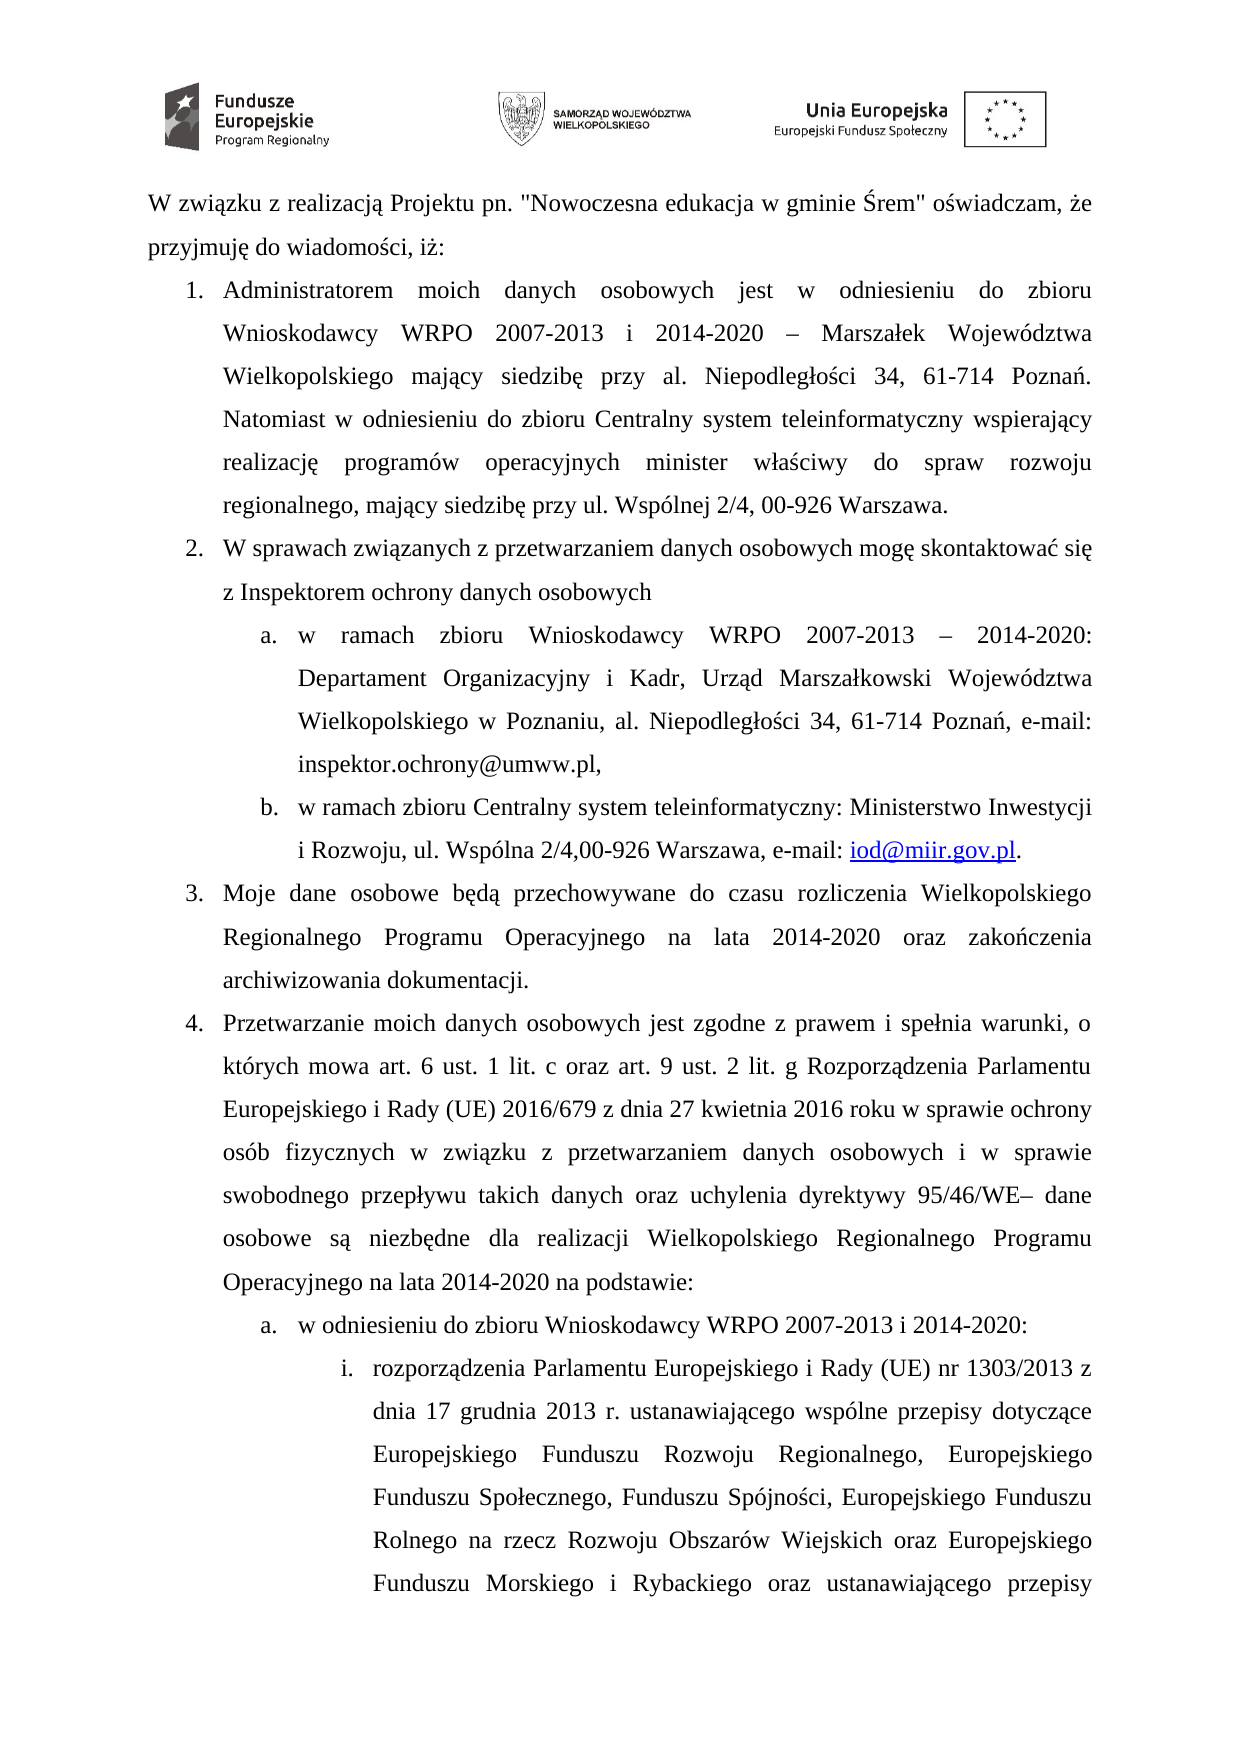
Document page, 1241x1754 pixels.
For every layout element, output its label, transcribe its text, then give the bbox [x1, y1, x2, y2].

list w ramach zbioru Wnioskodawcy WRPO 2007-2013 – 2014-2020: Departament Organizacyjny i Kadr, Urząd Marszałkowski Województwa Wielkopolskiego w Poznaniu, al. Niepodległości 34, 61-714 Poznań, e-mail: inspektor.ochrony@umww.pl, [260, 620, 1093, 778]
list w ramach zbioru Centralny system teleinformatyczny: Ministerstwo Inwestycji i Rozwoju, ul. Wspólna 2/4,00-926 Warszawa, e-mail: iod@miir.gov.pl. [260, 792, 1093, 864]
list Moje dane osobowe będą przechowywane do czasu rozliczenia Wielkopolskiego Regionalnego Programu Operacyjnego na lata 2014-2020 oraz zakończenia archiwizowania dokumentacji. [185, 878, 1093, 993]
list Przetwarzanie moich danych osobowych jest zgodne z prawem i spełnia warunki, o których mowa art. 6 ust. 1 lit. c oraz art. 9 ust. 2 lit. g Rozporządzenia Parlamentu Europejskiego i Rady (UE) 2016/679 z dnia 27 kwietnia 2016 roku w sprawie ochrony osób fizycznych w związku z przetwarzaniem danych osobowych i w sprawie swobodnego przepływu takich danych oraz uchylenia dyrektywy 95/46/WE– dane osobowe są niezbędne dla realizacji Wielkopolskiego Regionalnego Programu Operacyjnego na lata 2014-2020 na podstawie: [185, 1008, 1093, 1295]
list W sprawach związanych z przetwarzaniem danych osobowych mogę skontaktować się z Inspektorem ochrony danych osobowych [185, 533, 1093, 605]
text W związku z realizacją Projektu pn. "Nowoczesna edukacja w gminie Śrem" oświadczam, że przyjmuję do wiadomości, iż: [148, 188, 1093, 260]
list Administratorem moich danych osobowych jest w odniesieniu do zbioru Wnioskodawcy WRPO 2007-2013 i 2014-2020 – Marszałek Województwa Wielkopolskiego mający siedzibę przy al. Niepodległości 34, 61-714 Poznań. Natomiast w odniesieniu do zbioru Centralny system teleinformatyczny wspierający realizację programów operacyjnych minister właściwy do spraw rozwoju regionalnego, mający siedzibę przy ul. Wspólnej 2/4, 00-926 Warszawa. [185, 275, 1093, 519]
list w odniesieniu do zbioru Wnioskodawcy WRPO 2007-2013 i 2014-2020: [260, 1310, 1093, 1338]
picture [147, 73, 1064, 165]
